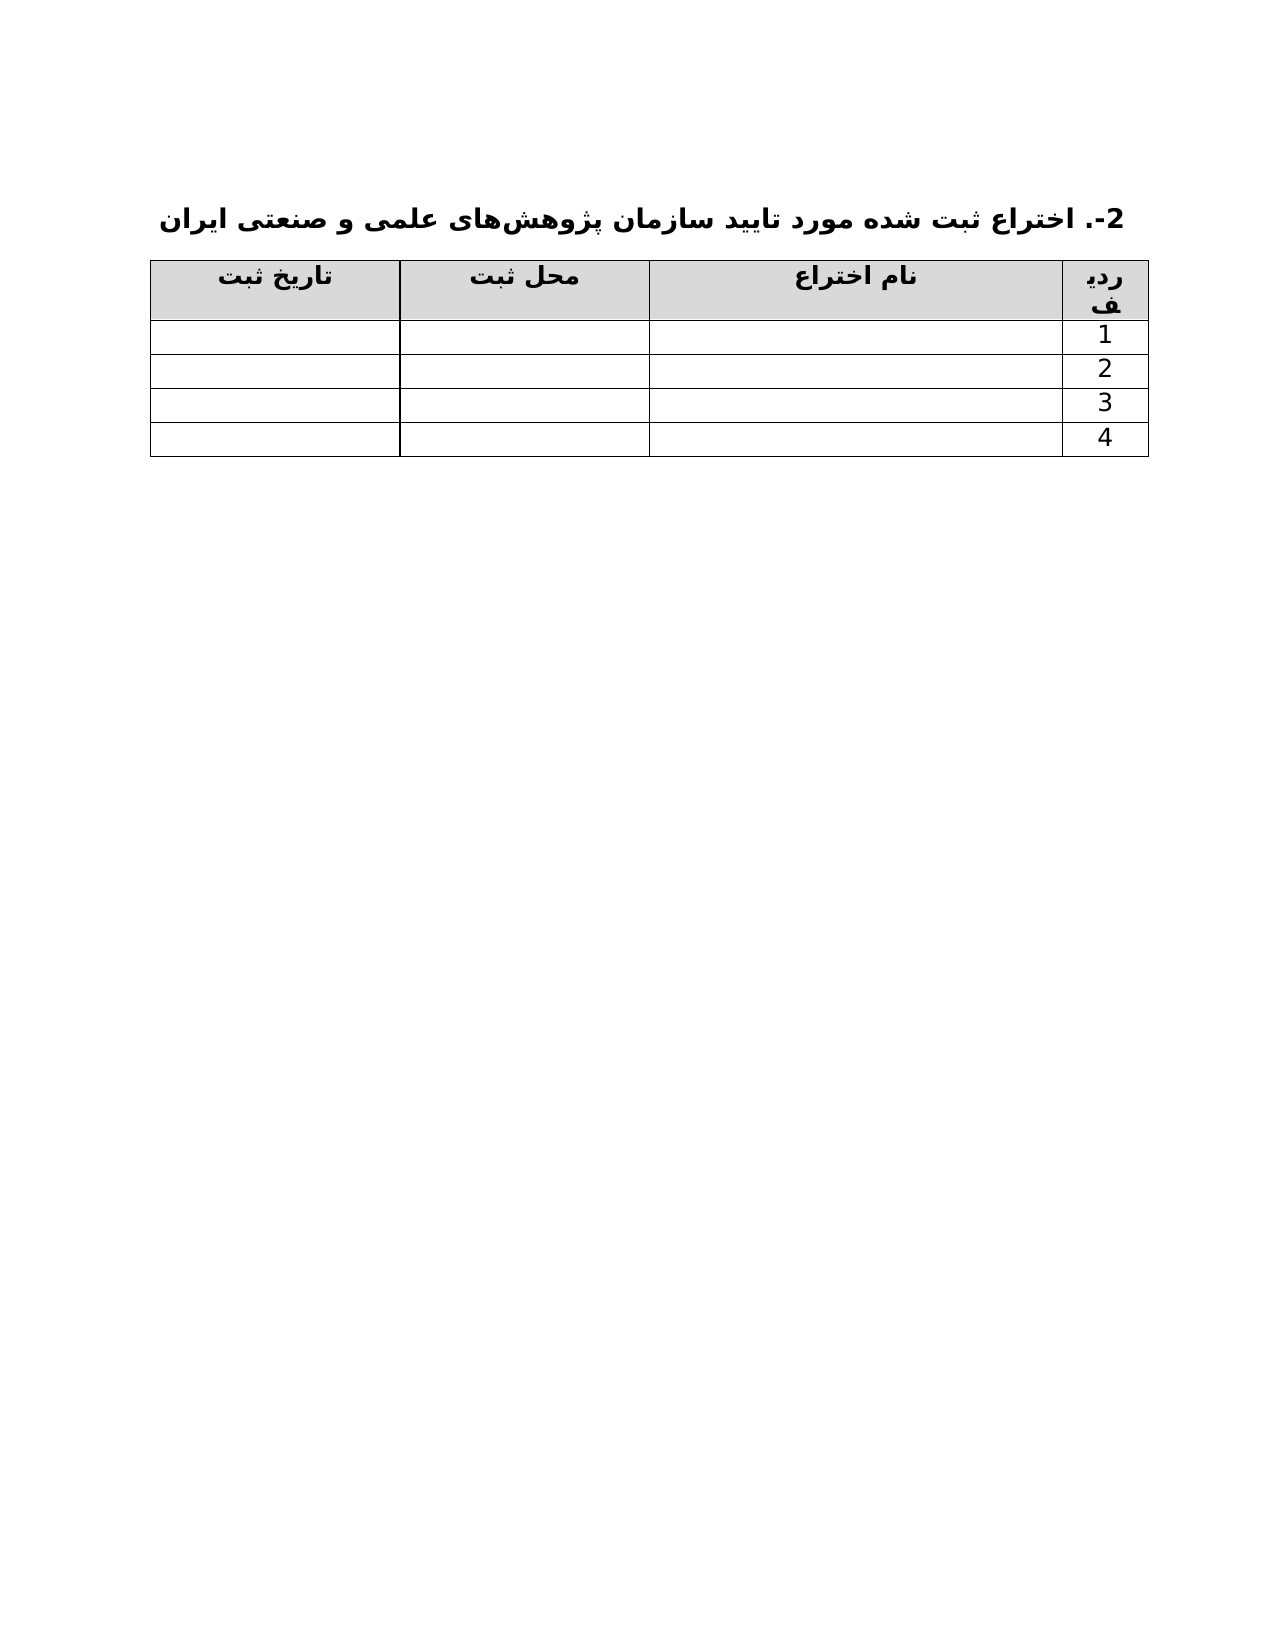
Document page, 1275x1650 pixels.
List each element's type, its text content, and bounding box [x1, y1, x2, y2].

table_header ردیف [1063, 261, 1148, 319]
table_header تاریخ ثبت [151, 261, 399, 319]
table_cell [151, 355, 399, 388]
table_header محل ثبت [401, 261, 649, 319]
table_cell 1 [1063, 321, 1148, 353]
table_cell [401, 321, 649, 353]
table_cell 3 [1063, 389, 1148, 422]
table_cell 4 [1063, 423, 1148, 456]
table_cell [650, 321, 1062, 353]
table_cell [151, 389, 399, 422]
table_cell [151, 321, 399, 353]
table_cell [151, 423, 399, 456]
text 2-. اختراع ثبت شده مورد تایید سازمان پژوهش‌های علمی و صنعتی ایران [150, 203, 1125, 234]
table_cell [401, 389, 649, 422]
table_cell [650, 389, 1062, 422]
table_cell [401, 423, 649, 456]
table_cell [401, 355, 649, 388]
table_header نام اختراع [650, 261, 1062, 319]
table_cell 2 [1063, 355, 1148, 388]
table_cell [650, 355, 1062, 388]
table_cell [650, 423, 1062, 456]
